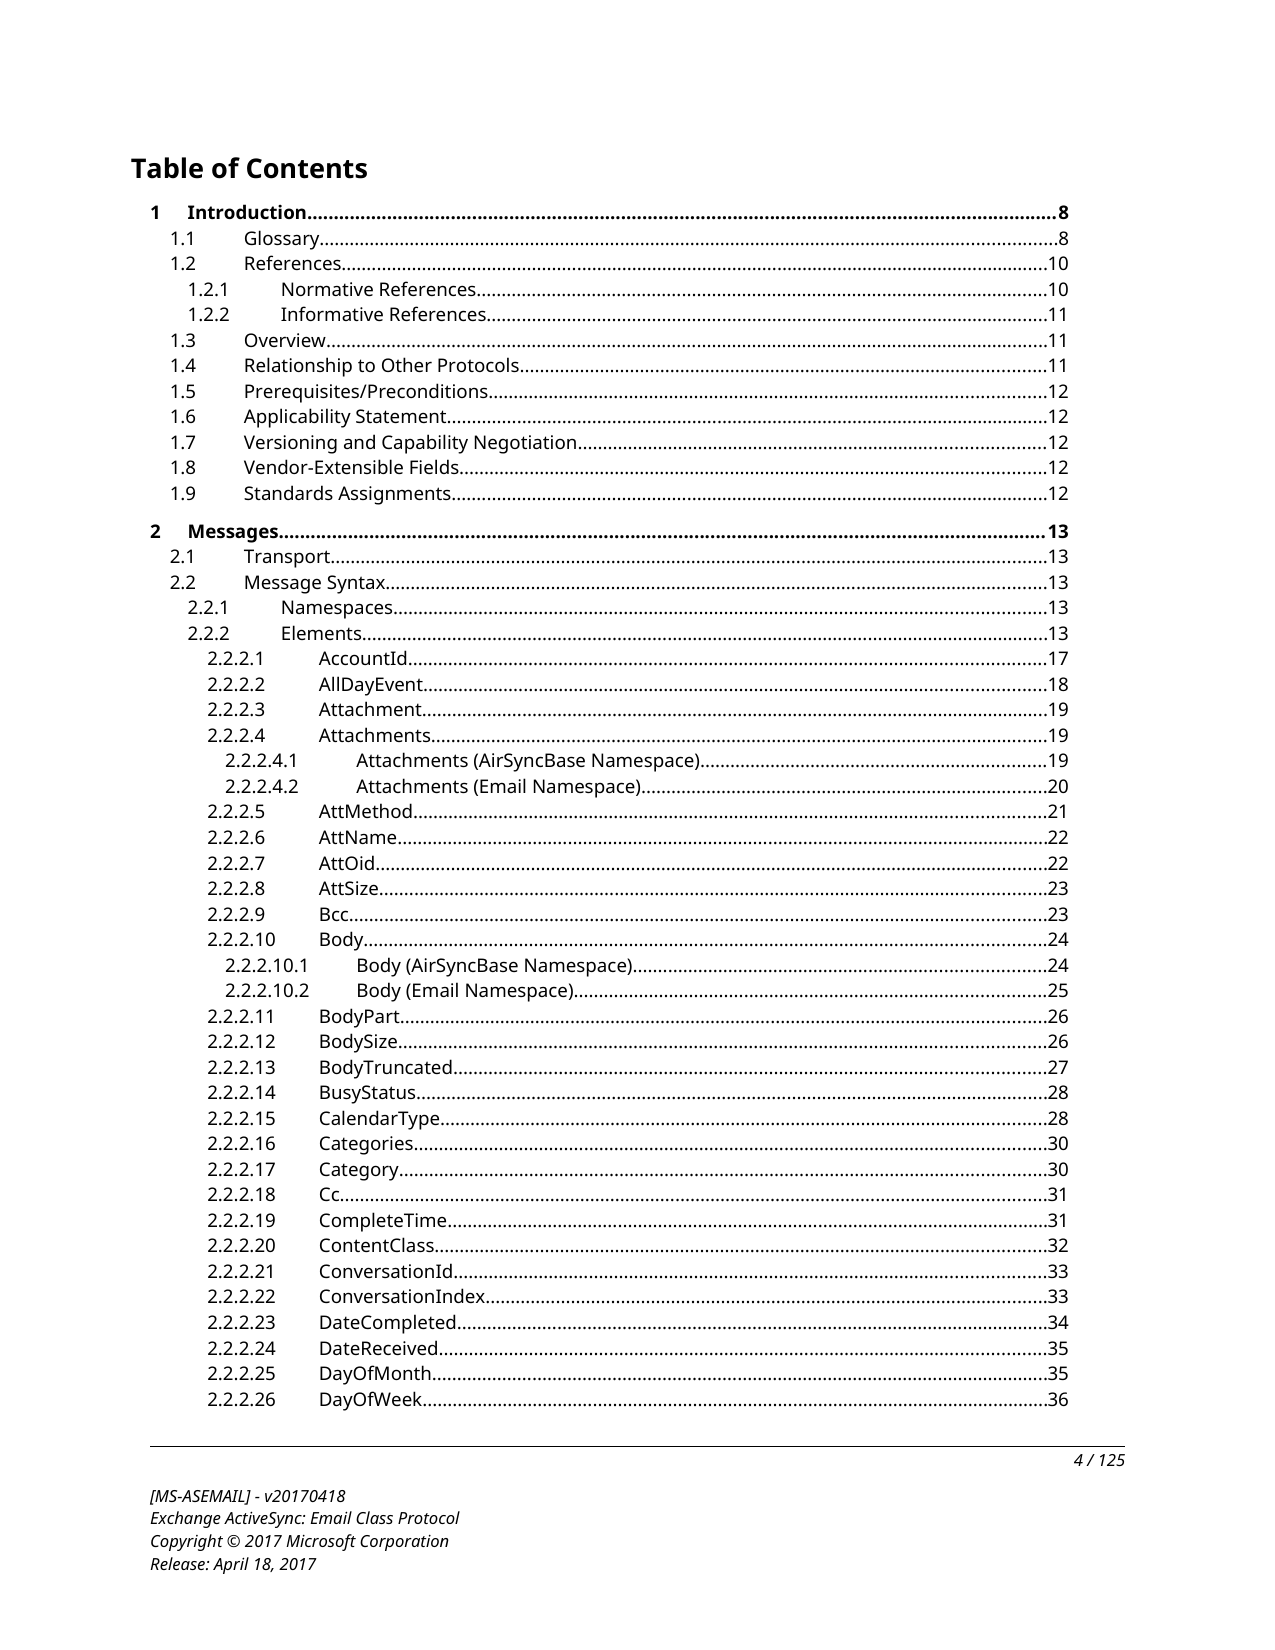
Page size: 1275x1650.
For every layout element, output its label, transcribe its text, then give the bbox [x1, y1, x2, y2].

text 1.8 Vendor-Extensible Fields 12 [169, 454, 1078, 480]
text 2.2.2.10.1 Body (AirSyncBase Namespace) 24 [225, 952, 1078, 977]
text 2.2.2.21 ConversationId 33 [207, 1258, 1078, 1284]
text 2.2.2.7 AttOid 22 [207, 850, 1078, 875]
text 2.2.2.8 AttSize 23 [207, 875, 1078, 901]
text 2.2.2.2 AllDayEvent 18 [207, 671, 1078, 697]
text 1.3 Overview 11 [169, 327, 1078, 352]
text 1.1 Glossary 8 [169, 225, 1078, 250]
text 2.2.2.6 AttName 22 [207, 824, 1078, 850]
text 2.2.2.4.1 Attachments (AirSyncBase Namespace) 19 [225, 748, 1078, 773]
text 2.2.2.20 ContentClass 32 [207, 1233, 1078, 1258]
text 2.2.2.1 AccountId 17 [207, 646, 1078, 671]
text 1.2.1 Normative References 10 [187, 276, 1078, 301]
text 2 Messages 13 [150, 518, 1078, 544]
text 2.2.2.19 CompleteTime 31 [207, 1207, 1078, 1233]
text 2.2.2.15 CalendarType 28 [207, 1105, 1078, 1131]
text 2.2.2.11 BodyPart 26 [207, 1003, 1078, 1028]
text 2.1 Transport 13 [169, 544, 1078, 569]
text 1.2.2 Informative References 11 [187, 301, 1078, 327]
text 1.2 References 10 [169, 250, 1078, 276]
text 2.2.2.23 DateCompleted 34 [207, 1309, 1078, 1335]
text 1.7 Versioning and Capability Negotiation 12 [169, 429, 1078, 454]
text 2.2.2.17 Category 30 [207, 1156, 1078, 1182]
text 2.2.2.3 Attachment 19 [207, 697, 1078, 722]
text 2.2 Message Syntax 13 [169, 569, 1078, 595]
text 2.2.2.10 Body 24 [207, 926, 1078, 952]
text 1.9 Standards Assignments 12 [169, 480, 1078, 506]
text 2.2.1 Namespaces 13 [187, 595, 1078, 620]
text 2.2.2.24 DateReceived 35 [207, 1335, 1078, 1360]
text 1 Introduction 8 [150, 199, 1078, 225]
text 1.4 Relationship to Other Protocols 11 [169, 352, 1078, 378]
text 2.2.2 Elements 13 [187, 620, 1078, 646]
text 2.2.2.25 DayOfMonth 35 [207, 1360, 1078, 1386]
text 2.2.2.13 BodyTruncated 27 [207, 1054, 1078, 1079]
text 1.5 Prerequisites/Preconditions 12 [169, 378, 1078, 403]
text 2.2.2.10.2 Body (Email Namespace) 25 [225, 977, 1078, 1003]
text 2.2.2.16 Categories 30 [207, 1131, 1078, 1156]
text 2.2.2.4.2 Attachments (Email Namespace) 20 [225, 773, 1078, 799]
subtitle Table of Contents [131, 150, 1125, 187]
text 2.2.2.26 DayOfWeek 36 [207, 1386, 1078, 1411]
text 2.2.2.22 ConversationIndex 33 [207, 1284, 1078, 1309]
text 2.2.2.14 BusyStatus 28 [207, 1079, 1078, 1105]
text 2.2.2.18 Cc 31 [207, 1182, 1078, 1207]
text 2.2.2.9 Bcc 23 [207, 901, 1078, 926]
text 1.6 Applicability Statement 12 [169, 403, 1078, 429]
text 2.2.2.12 BodySize 26 [207, 1028, 1078, 1054]
text 2.2.2.5 AttMethod 21 [207, 799, 1078, 824]
text 2.2.2.4 Attachments 19 [207, 722, 1078, 748]
